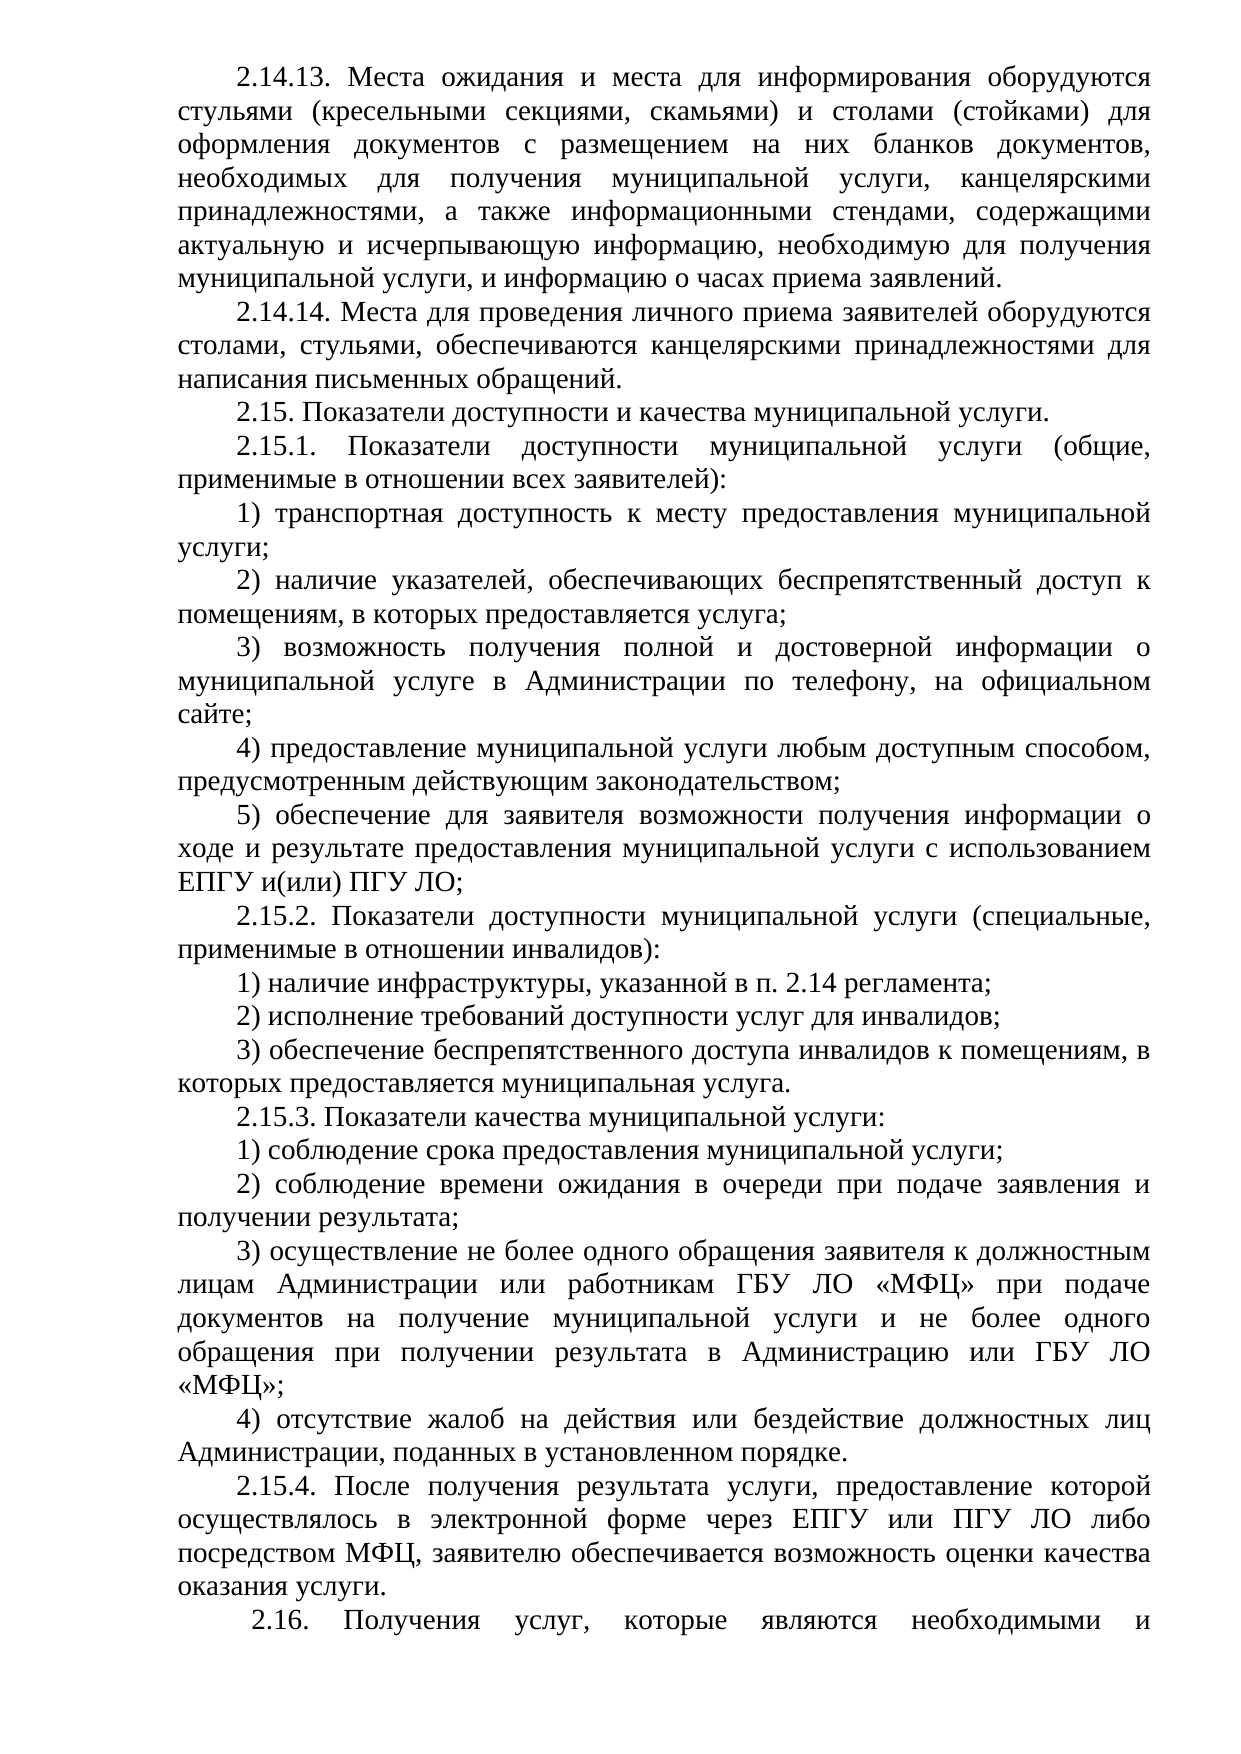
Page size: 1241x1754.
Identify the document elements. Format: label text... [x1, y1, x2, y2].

text 2) исполнение требований доступности услуг для инвалидов; [177, 998, 1152, 1032]
text 3) возможность получения полной и достоверной информации о муниципальной услуге в Администрации по телефону, на официальном сайте; [177, 629, 1152, 730]
text 3) обеспечение беспрепятственного доступа инвалидов к помещениям, в которых предоставляется муниципальная услуга. [177, 1032, 1152, 1099]
text 1) транспортная доступность к месту предоставления муниципальной услуги; [177, 495, 1152, 562]
text 2.14.14. Места для проведения личного приема заявителей оборудуются столами, стульями, обеспечиваются канцелярскими принадлежностями для написания письменных обращений. [177, 294, 1152, 394]
text 2.15.4. После получения результата услуги, предоставление которой осуществлялось в электронной форме через ЕПГУ или ПГУ ЛО либо посредством МФЦ, заявителю обеспечивается возможность оценки качества оказания услуги. [177, 1468, 1152, 1602]
text 2) соблюдение времени ожидания в очереди при подаче заявления и получении результата; [177, 1166, 1152, 1233]
text 2.15. Показатели доступности и качества муниципальной услуги. [177, 394, 1152, 428]
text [177, 1602, 1152, 1636]
text 4) отсутствие жалоб на действия или бездействие должностных лиц Администрации, поданных в установленном порядке. [177, 1401, 1152, 1468]
text 4) предоставление муниципальной услуги любым доступным способом, предусмотренным действующим законодательством; [177, 730, 1152, 797]
text 2.15.2. Показатели доступности муниципальной услуги (специальные, применимые в отношении инвалидов): [177, 898, 1152, 965]
text 2.14.13. Места ожидания и места для информирования оборудуются стульями (кресельными секциями, скамьями) и столами (стойками) для оформления документов с размещением на них бланков документов, необходимых для получения муниципальной услуги, канцелярскими принадлежностями, а также информационными стендами, содержащими актуальную и исчерпывающую информацию, необходимую для получения муниципальной услуги, и информацию о часах приема заявлений. [177, 59, 1152, 294]
text 2.15.3. Показатели качества муниципальной услуги: [177, 1099, 1152, 1132]
text 2) наличие указателей, обеспечивающих беспрепятственный доступ к помещениям, в которых предоставляется услуга; [177, 562, 1152, 629]
text 3) осуществление не более одного обращения заявителя к должностным лицам Администрации или работникам ГБУ ЛО «МФЦ» при подаче документов на получение муниципальной услуги и не более одного обращения при получении результата в Администрацию или ГБУ ЛО «МФЦ»; [177, 1233, 1152, 1401]
text 5) обеспечение для заявителя возможности получения информации о ходе и результате предоставления муниципальной услуги с использованием ЕПГУ и(или) ПГУ ЛО; [177, 797, 1152, 898]
text 1) наличие инфраструктуры, указанной в п. 2.14 регламента; [177, 965, 1152, 998]
text 2.15.1. Показатели доступности муниципальной услуги (общие, применимые в отношении всех заявителей): [177, 428, 1152, 495]
text 1) соблюдение срока предоставления муниципальной услуги; [177, 1132, 1152, 1166]
